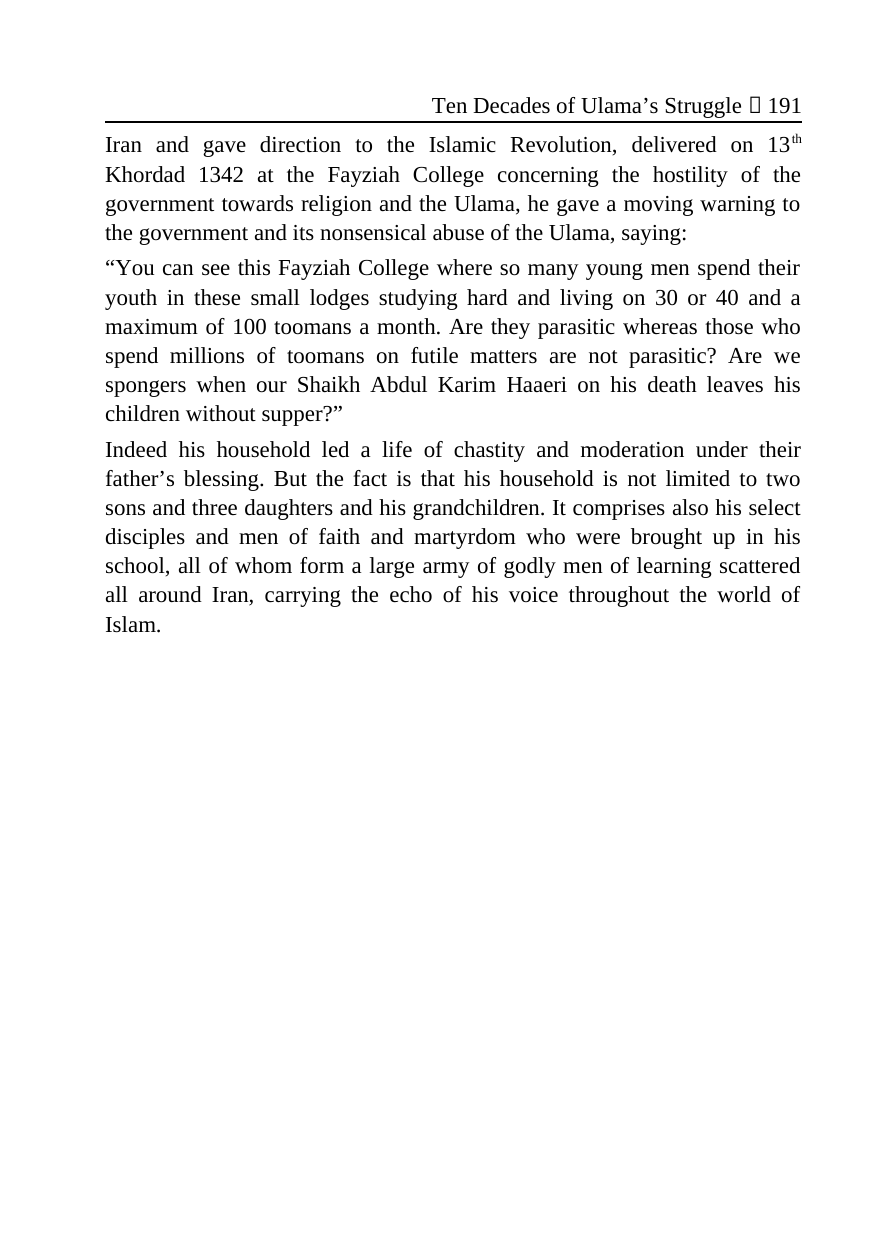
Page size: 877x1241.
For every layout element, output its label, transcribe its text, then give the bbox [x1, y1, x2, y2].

text Indeed his household led a life of chastity and moderation under their father’s blessing. But the fact is that his household is not limited to two sons and three daughters and his grandchildren. It comprises also his select disciples and men of faith and martyrdom who were brought up in his school, all of whom form a large army of godly men of learning scattered all around Iran, carrying the echo of his voice throughout the world of Islam. [105, 434, 802, 638]
text “You can see this Fayziah College where so many young men spend their youth in these small lodges studying hard and living on 30 or 40 and a maximum of 100 toomans a month. Are they parasitic whereas those who spend millions of toomans on futile matters are not parasitic? Are we spongers when our Shaikh Abdul Karim Haaeri on his death leaves his children without supper?” [105, 252, 802, 427]
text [105, 129, 802, 246]
